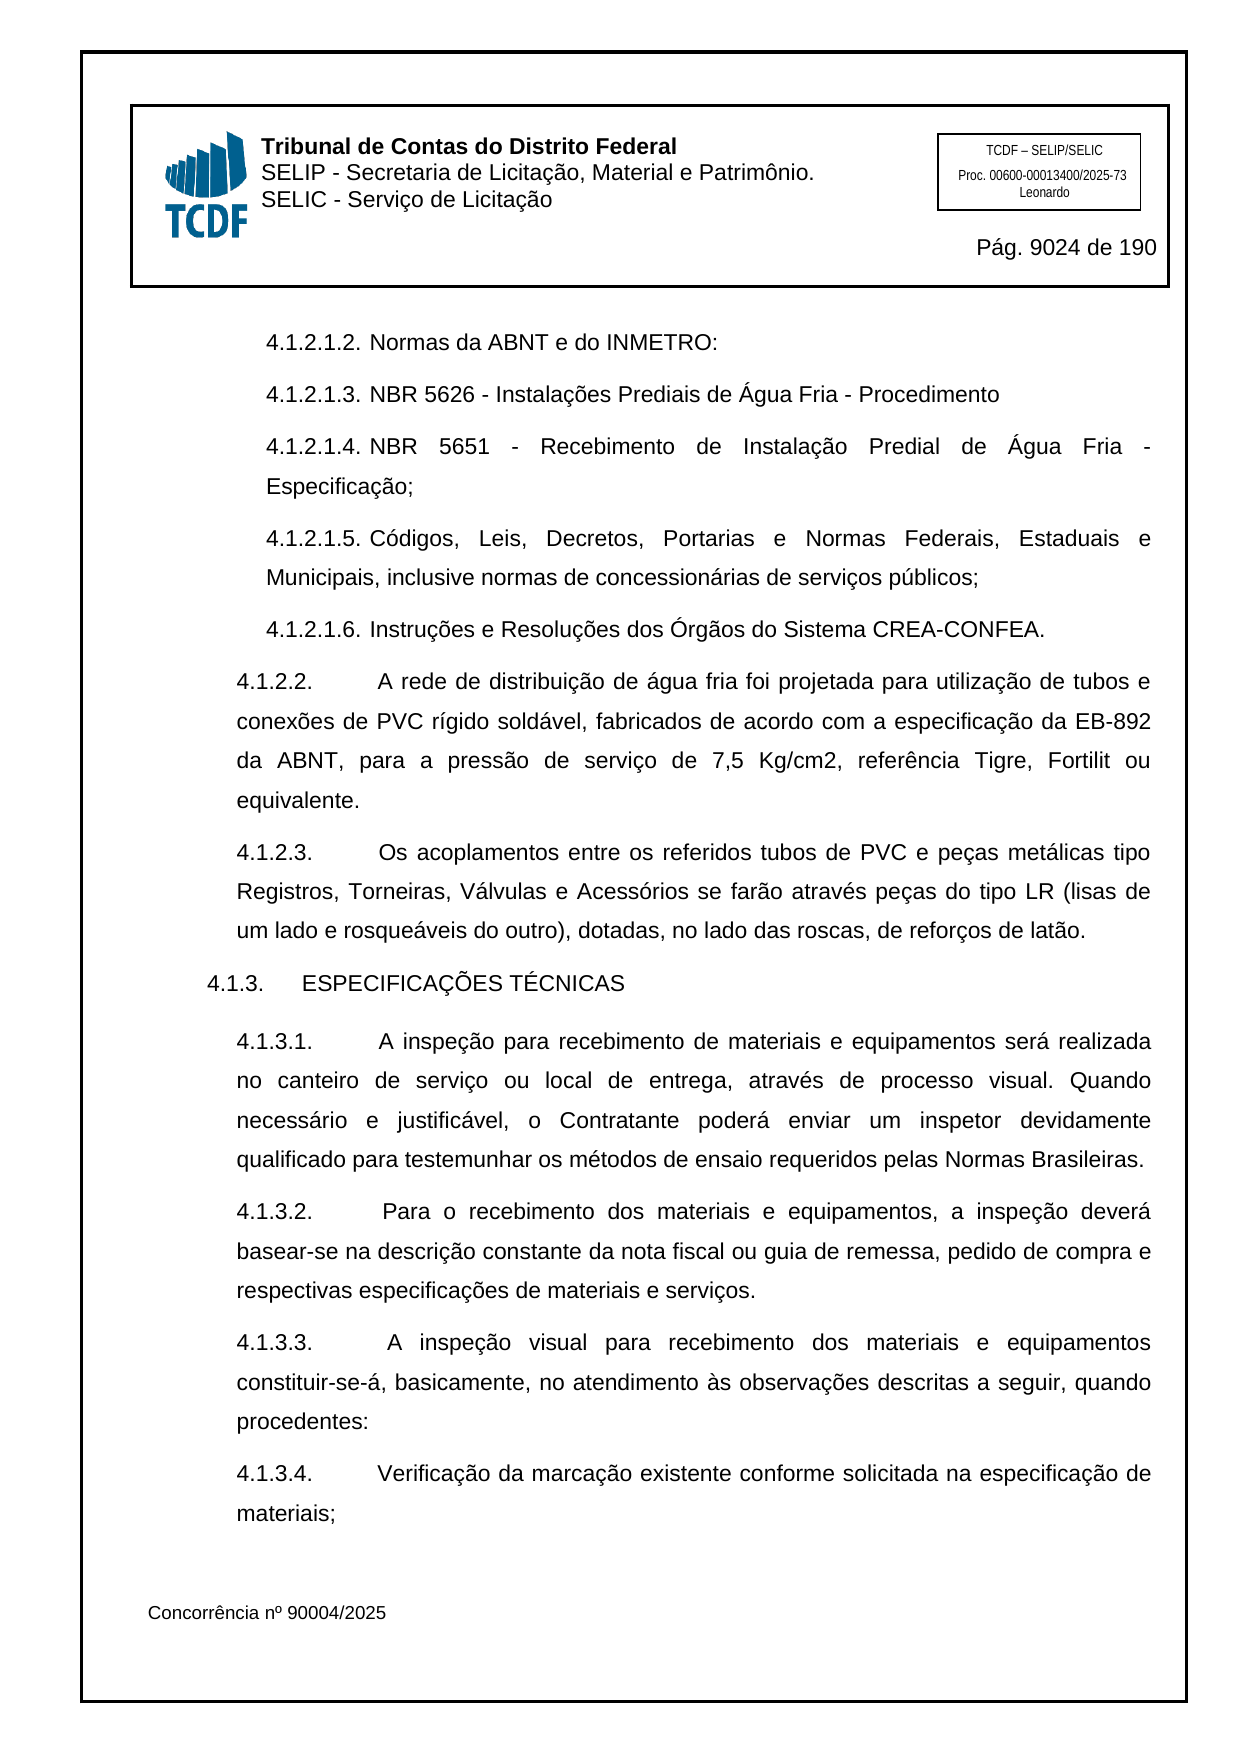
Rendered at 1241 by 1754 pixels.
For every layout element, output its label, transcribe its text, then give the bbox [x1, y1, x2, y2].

text A inspeção visual para recebimento dos materiais e equipamentos constituir-se-á, basicamente, no atendimento às observações descritas a seguir, quando procedentes: [236, 1329, 1152, 1434]
text ESPECIFICAÇÕES TÉCNICAS [207, 969, 1152, 996]
text Normas da ABNT e do INMETRO: [266, 329, 1152, 356]
text NBR 5651 - Recebimento de Instalação Predial de Água Fria - Especificação; [266, 433, 1152, 499]
text Para o recebimento dos materiais e equipamentos, a inspeção deverá basear-se na descrição constante da nota fiscal ou guia de remessa, pedido de compra e respectivas especificações de materiais e serviços. [236, 1198, 1152, 1303]
text Verificação da marcação existente conforme solicitada na especificação de materiais; [236, 1460, 1152, 1526]
text NBR 5626 - Instalações Prediais de Água Fria - Procedimento [266, 381, 1152, 408]
text A inspeção para recebimento de materiais e equipamentos será realizada no canteiro de serviço ou local de entrega, através de processo visual. Quando necessário e justificável, o Contratante poderá enviar um inspetor devidamente qualificado para testemunhar os métodos de ensaio requeridos pelas Normas Brasileiras. [236, 1028, 1152, 1172]
text A rede de distribuição de água fria foi projetada para utilização de tubos e conexões de PVC rígido soldável, fabricados de acordo com a especificação da EB-892 da ABNT, para a pressão de serviço de 7,5 Kg/cm2, referência Tigre, Fortilit ou equivalente. [236, 668, 1152, 813]
text Instruções e Resoluções dos Órgãos do Sistema CREA-CONFEA. [266, 616, 1152, 642]
text Os acoplamentos entre os referidos tubos de PVC e peças metálicas tipo Registros, Torneiras, Válvulas e Acessórios se farão através peças do tipo LR (lisas de um lado e rosqueáveis do outro), dotadas, no lado das roscas, de reforços de latão. [236, 838, 1152, 944]
text Códigos, Leis, Decretos, Portarias e Normas Federais, Estaduais e Municipais, inclusive normas de concessionárias de serviços públicos; [266, 525, 1152, 591]
picture [150, 128, 262, 240]
